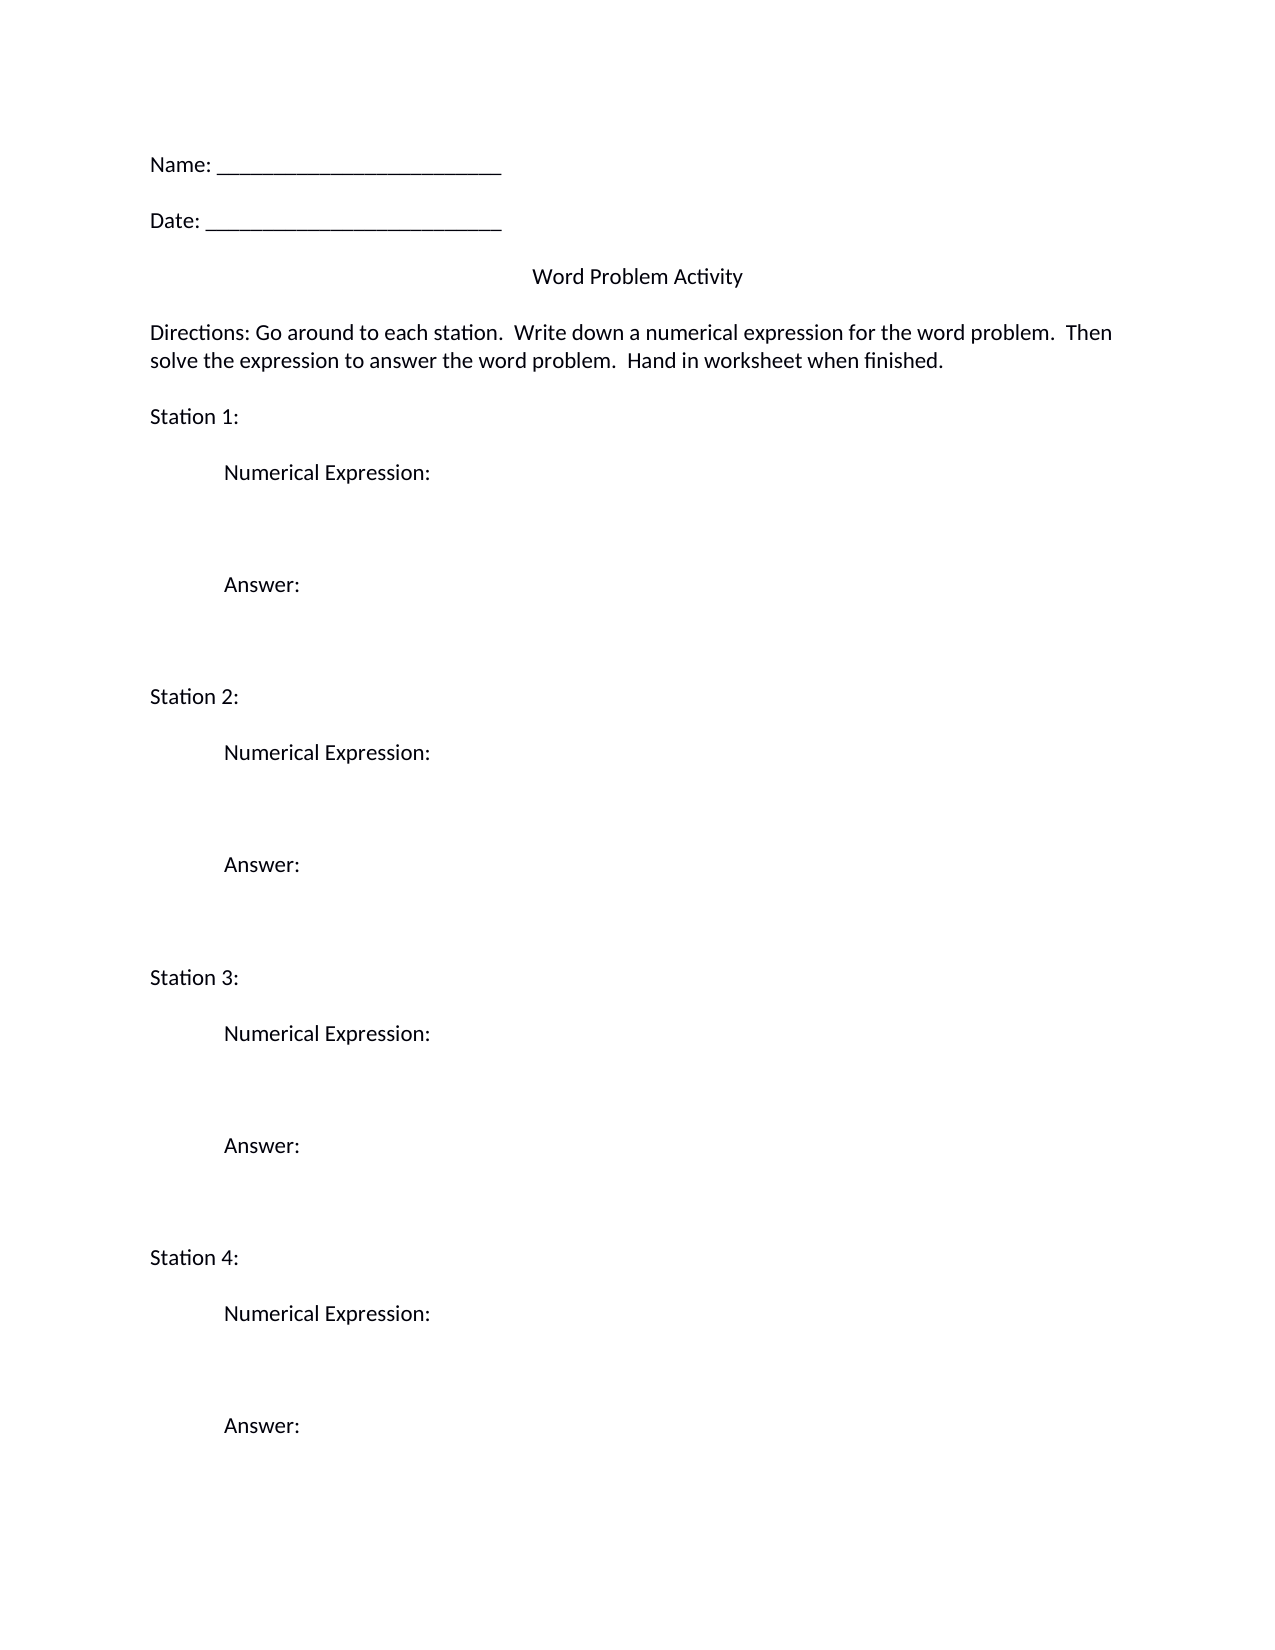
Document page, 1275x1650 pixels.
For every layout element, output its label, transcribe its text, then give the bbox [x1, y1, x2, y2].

text Numerical Expression: [150, 1299, 1125, 1327]
text Word Problem Activity [150, 262, 1125, 290]
text Numerical Expression: [150, 458, 1125, 486]
text Directions: Go around to each station. Write down a numerical expression for the word problem. Then solve the expression to answer the word problem. Hand in worksheet when finished. [150, 318, 1125, 374]
text Station 2: [150, 682, 1125, 710]
text Station 4: [150, 1243, 1125, 1271]
text Station 1: [150, 402, 1125, 430]
text Answer: [150, 570, 1125, 598]
text Date: __________________________ [150, 206, 1125, 234]
text Answer: [150, 851, 1125, 878]
text Name: _________________________ [150, 150, 1125, 178]
text Numerical Expression: [150, 1019, 1125, 1047]
text Answer: [150, 1131, 1125, 1159]
text Station 3: [150, 963, 1125, 991]
text Answer: [150, 1411, 1125, 1439]
text Numerical Expression: [150, 738, 1125, 766]
